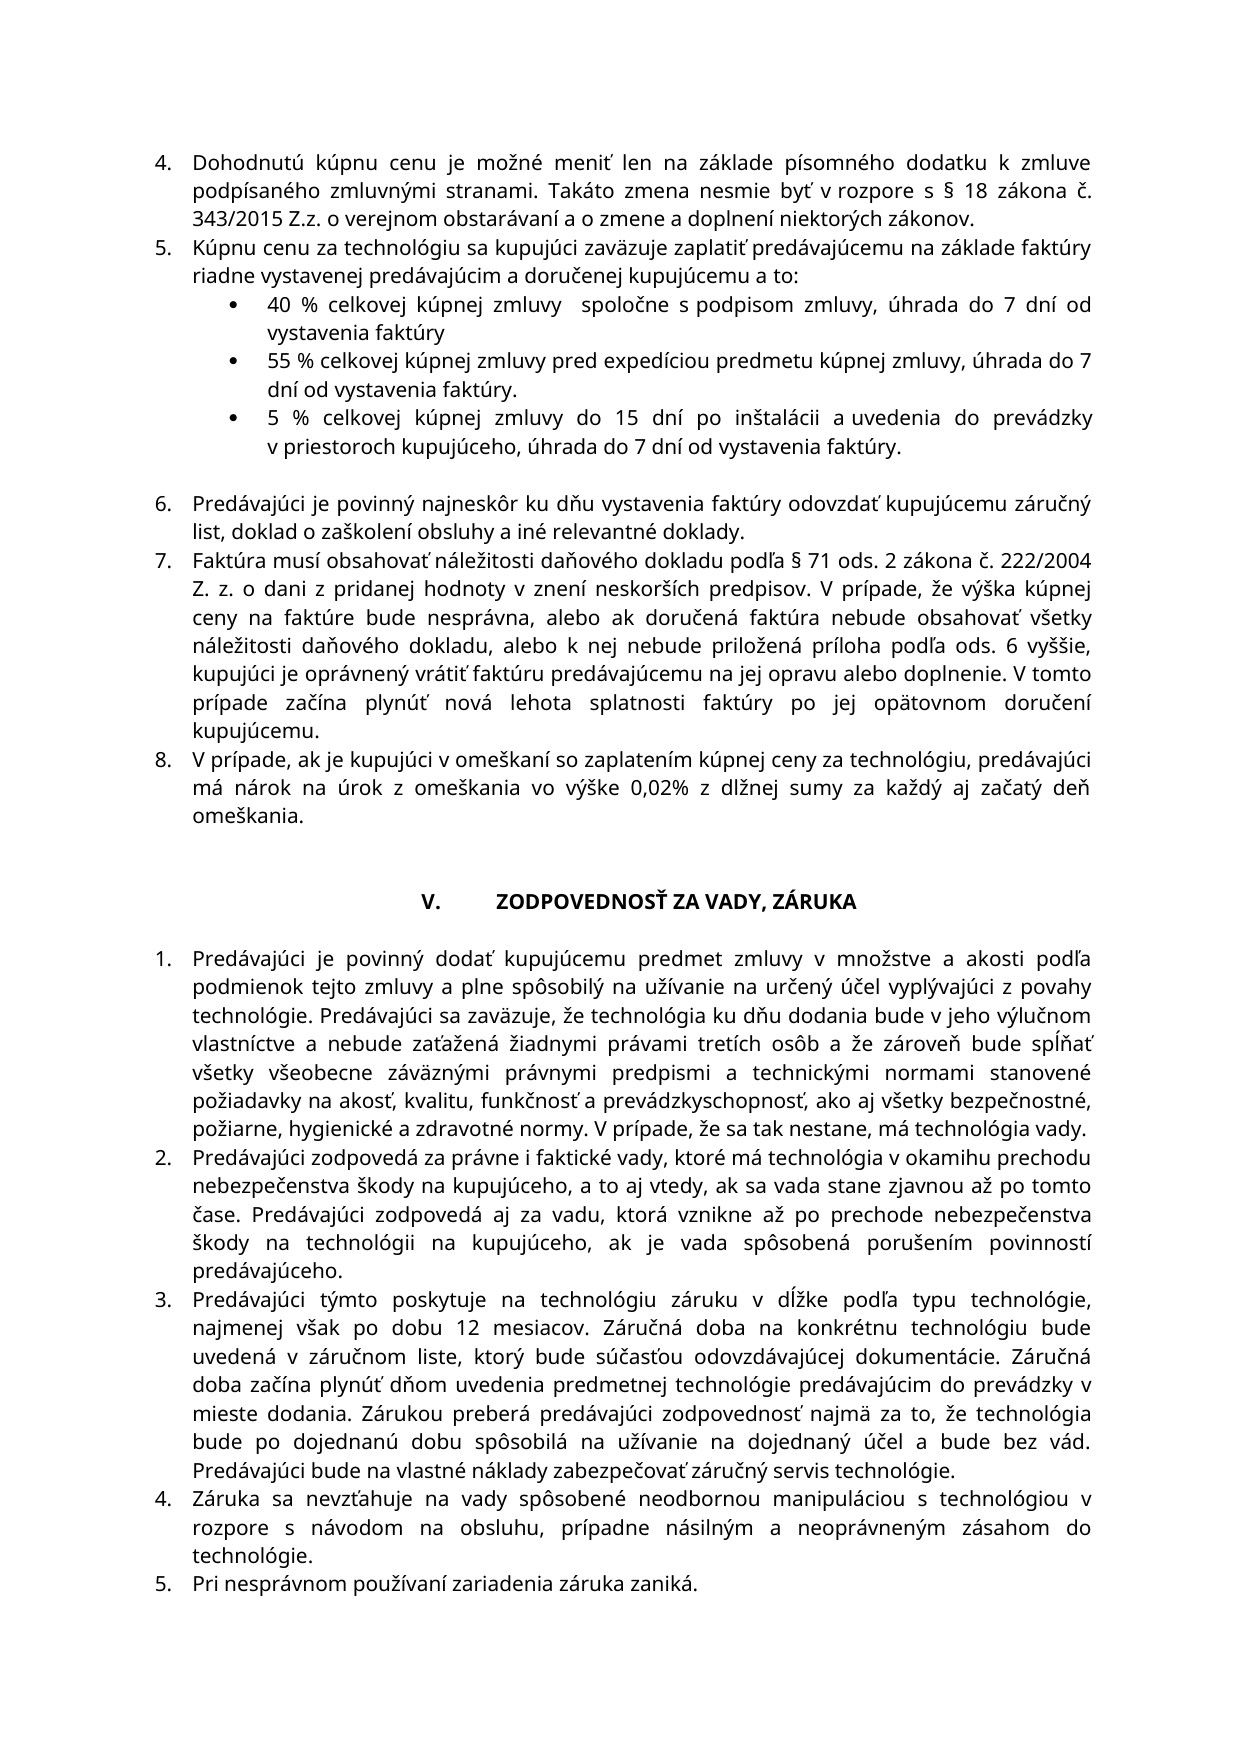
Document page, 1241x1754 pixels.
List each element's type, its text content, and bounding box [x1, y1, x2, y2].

list Predávajúci je povinný dodať kupujúcemu predmet zmluvy v množstve a akosti podľa podmienok tejto zmluvy a plne spôsobilý na užívanie na určený účel vyplývajúci z povahy technológie. Predávajúci sa zaväzuje, že technológia ku dňu dodania bude v jeho výlučnom vlastníctve a nebude zaťažená žiadnymi právami tretích osôb a že zároveň bude spĺňať všetky všeobecne záväznými právnymi predpismi a technickými normami stanovené požiadavky na akosť, kvalitu, funkčnosť a prevádzkyschopnosť, ako aj všetky bezpečnostné, požiarne, hygienické a zdravotné normy. V prípade, že sa tak nestane, má technológia vady. [154, 944, 1093, 1143]
list Predávajúci týmto poskytuje na technológiu záruku v dĺžke podľa typu technológie, najmenej však po dobu 12 mesiacov. Záručná doba na konkrétnu technológiu bude uvedená v záručnom liste, ktorý bude súčasťou odovzdávajúcej dokumentácie. Záručná doba začína plynúť dňom uvedenia predmetnej technológie predávajúcim do prevádzky v mieste dodania. Zárukou preberá predávajúci zodpovednosť najmä za to, že technológia bude po dojednanú dobu spôsobilá na užívanie na dojednaný účel a bude bez vád. Predávajúci bude na vlastné náklady zabezpečovať záručný servis technológie. [154, 1285, 1093, 1484]
list ZODPOVEDNOSŤ ZA VADY, ZÁRUKA [185, 887, 1093, 915]
list Kúpnu cenu za technológiu sa kupujúci zaväzuje zaplatiť predávajúcemu na základe faktúry riadne vystavenej predávajúcim a doručenej kupujúcemu a to: [154, 233, 1093, 290]
list 55 % celkovej kúpnej zmluvy pred expedíciou predmetu kúpnej zmluvy, úhrada do 7 dní od vystavenia faktúry. [229, 347, 1093, 403]
list Predávajúci zodpovedá za právne i faktické vady, ktoré má technológia v okamihu prechodu nebezpečenstva škody na kupujúceho, a to aj vtedy, ak sa vada stane zjavnou až po tomto čase. Predávajúci zodpovedá aj za vadu, ktorá vznikne až po prechode nebezpečenstva škody na technológii na kupujúceho, ak je vada spôsobená porušením povinností predávajúceho. [154, 1143, 1093, 1285]
list Záruka sa nevzťahuje na vady spôsobené neodbornou manipuláciou s technológiou v rozpore s návodom na obsluhu, prípadne násilným a neoprávneným zásahom do technológie. [154, 1484, 1093, 1569]
list Predávajúci je povinný najneskôr ku dňu vystavenia faktúry odovzdať kupujúcemu záručný list, doklad o zaškolení obsluhy a iné relevantné doklady. [154, 489, 1093, 546]
list Dohodnutú kúpnu cenu je možné meniť len na základe písomného dodatku k zmluve podpísaného zmluvnými stranami. Takáto zmena nesmie byť v rozpore s § 18 zákona č. 343/2015 Z.z. o verejnom obstarávaní a o zmene a doplnení niektorých zákonov. [154, 148, 1093, 233]
list Faktúra musí obsahovať náležitosti daňového dokladu podľa § 71 ods. 2 zákona č. 222/2004 Z. z. o dani z pridanej hodnoty v znení neskorších predpisov. V prípade, že výška kúpnej ceny na faktúre bude nesprávna, alebo ak doručená faktúra nebude obsahovať všetky náležitosti daňového dokladu, alebo k nej nebude priložená príloha podľa ods. 6 vyššie, kupujúci je oprávnený vrátiť faktúru predávajúcemu na jej opravu alebo doplnenie. V tomto prípade začína plynúť nová lehota splatnosti faktúry po jej opätovnom doručení kupujúcemu. [154, 546, 1093, 745]
list V prípade, ak je kupujúci v omeškaní so zaplatením kúpnej ceny za technológiu, predávajúci má nárok na úrok z omeškania vo výške 0,02% z dlžnej sumy za každý aj začatý deň omeškania. [154, 745, 1093, 830]
list 5 % celkovej kúpnej zmluvy do 15 dní po inštalácii a uvedenia do prevádzky v priestoroch kupujúceho, úhrada do 7 dní od vystavenia faktúry. [229, 403, 1093, 460]
list Pri nesprávnom používaní zariadenia záruka zaniká. [154, 1569, 1093, 1598]
list 40 % celkovej kúpnej zmluvy spoločne s podpisom zmluvy, úhrada do 7 dní od vystavenia faktúry [229, 290, 1093, 347]
